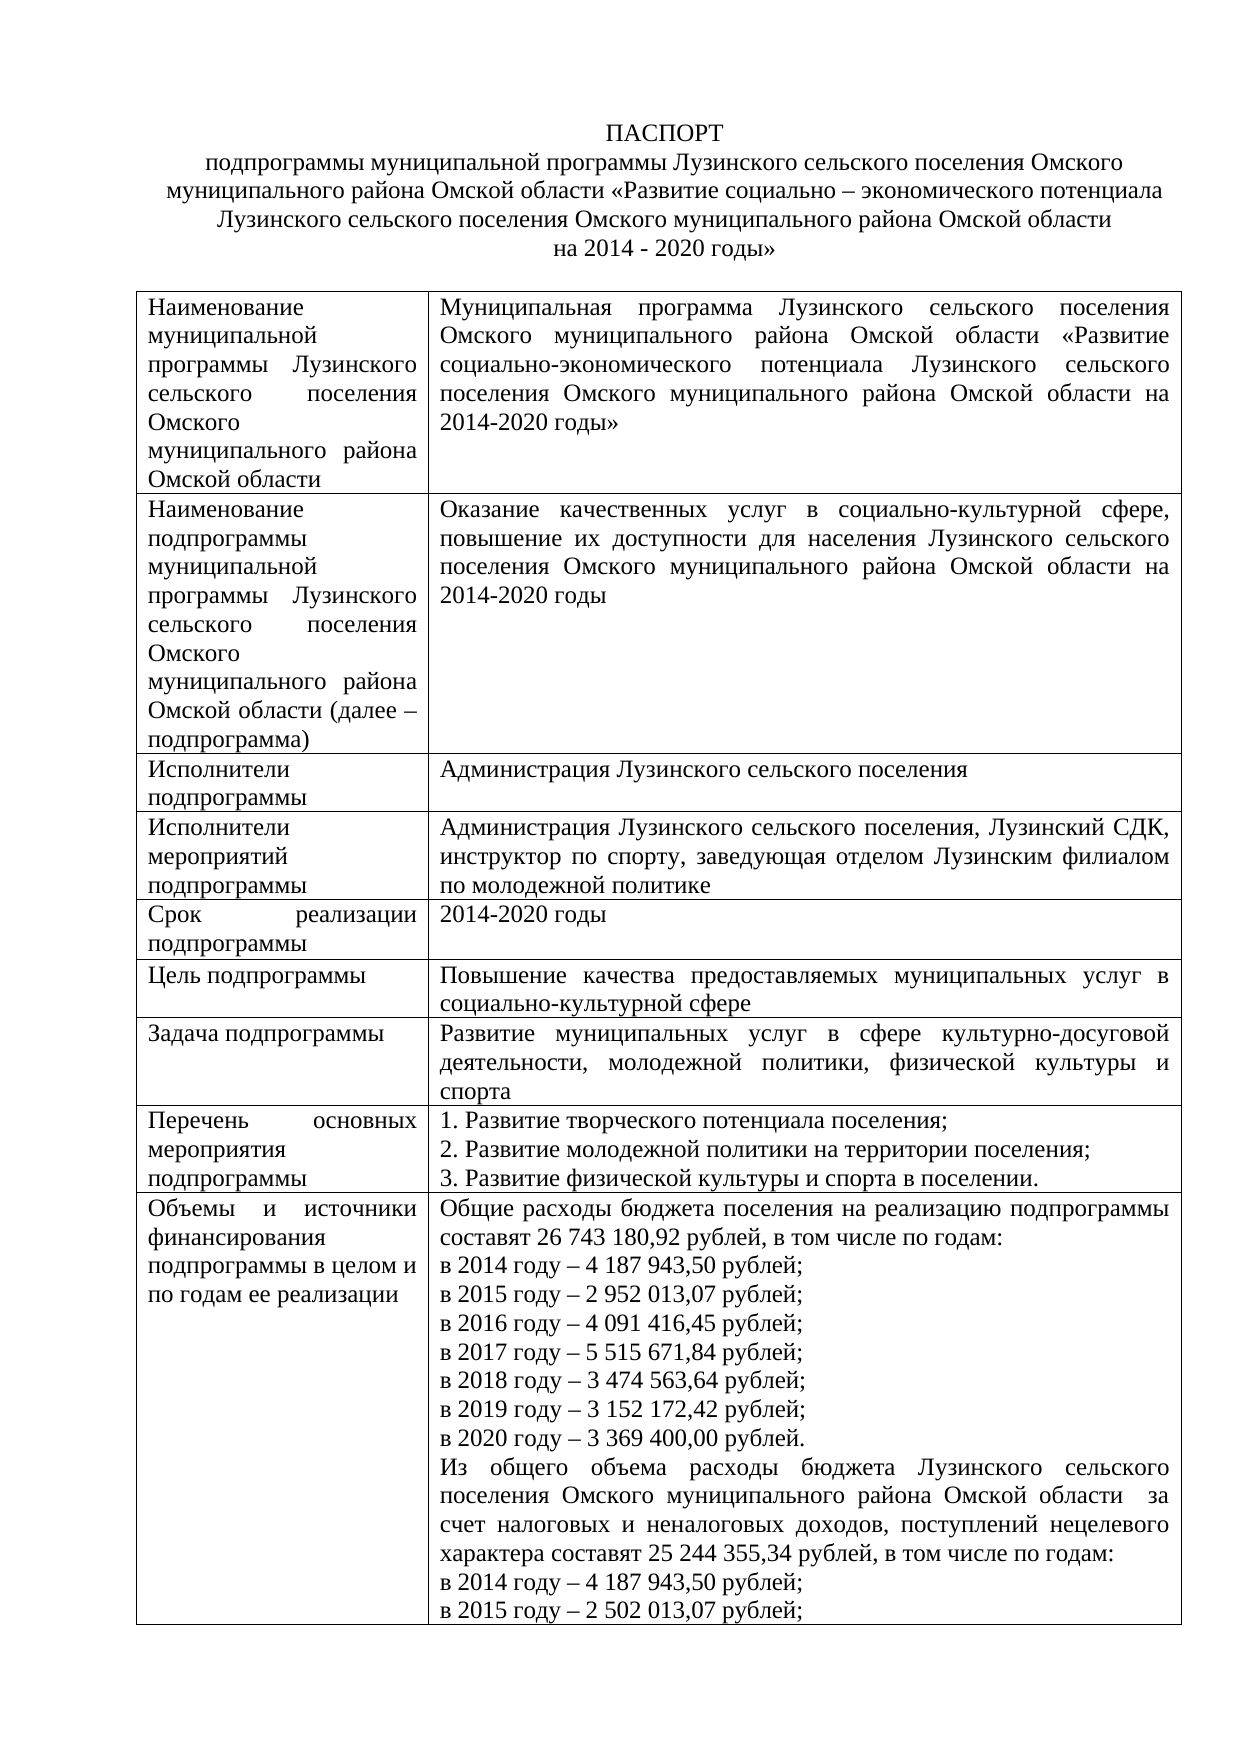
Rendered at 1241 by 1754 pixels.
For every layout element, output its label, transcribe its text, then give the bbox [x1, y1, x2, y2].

table_cell Исполнители подпрограммы [137, 754, 428, 811]
table_cell Администрация Лузинского сельского поселения, Лузинский СДК, инструктор по спорту, заведующая отделом Лузинским филиалом по молодежной политике [429, 812, 1181, 898]
table_cell Администрация Лузинского сельского поселения [429, 754, 1181, 811]
text на 2014 - 2020 годы» [148, 233, 1181, 262]
table_cell Цель подпрограммы [137, 960, 428, 1017]
table_header Наименование муниципальной программы Лузинского сельского поселения Омского муниципального района Омской области [137, 292, 428, 493]
table_cell 1. Развитие творческого потенциала поселения; 2. Развитие молодежной политики на территории поселения; 3. Развитие физической культуры и спорта в поселении. [429, 1106, 1181, 1192]
table_cell Повышение качества предоставляемых муниципальных услуг в социально-культурной сфере [429, 960, 1181, 1017]
text подпрограммы муниципальной программы Лузинского сельского поселения Омского муниципального района Омской области «Развитие социально – экономического потенциала Лузинского сельского поселения Омского муниципального района Омской области [148, 147, 1181, 233]
table_cell Срок реализации подпрограммы [137, 900, 428, 959]
table_cell Оказание качественных услуг в социально-культурной сфере, повышение их доступности для населения Лузинского сельского поселения Омского муниципального района Омской области на 2014-2020 годы [429, 494, 1181, 753]
table_cell 2014-2020 годы [429, 900, 1181, 959]
table_cell Исполнители мероприятий подпрограммы [137, 812, 428, 898]
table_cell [429, 1193, 1181, 1624]
table_cell Задача подпрограммы [137, 1018, 428, 1104]
table_cell Развитие муниципальных услуг в сфере культурно-досуговой деятельности, молодежной политики, физической культуры и спорта [429, 1018, 1181, 1104]
table_cell Наименование подпрограммы муниципальной программы Лузинского сельского поселения Омского муниципального района Омской области (далее – подпрограмма) [137, 494, 428, 753]
table_cell Перечень основных мероприятия подпрограммы [137, 1106, 428, 1192]
text ПАСПОРТ [148, 118, 1181, 147]
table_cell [137, 1193, 428, 1624]
table_header Муниципальная программа Лузинского сельского поселения Омского муниципального района Омской области «Развитие социально-экономического потенциала Лузинского сельского поселения Омского муниципального района Омской области на 2014-2020 годы» [429, 292, 1181, 493]
